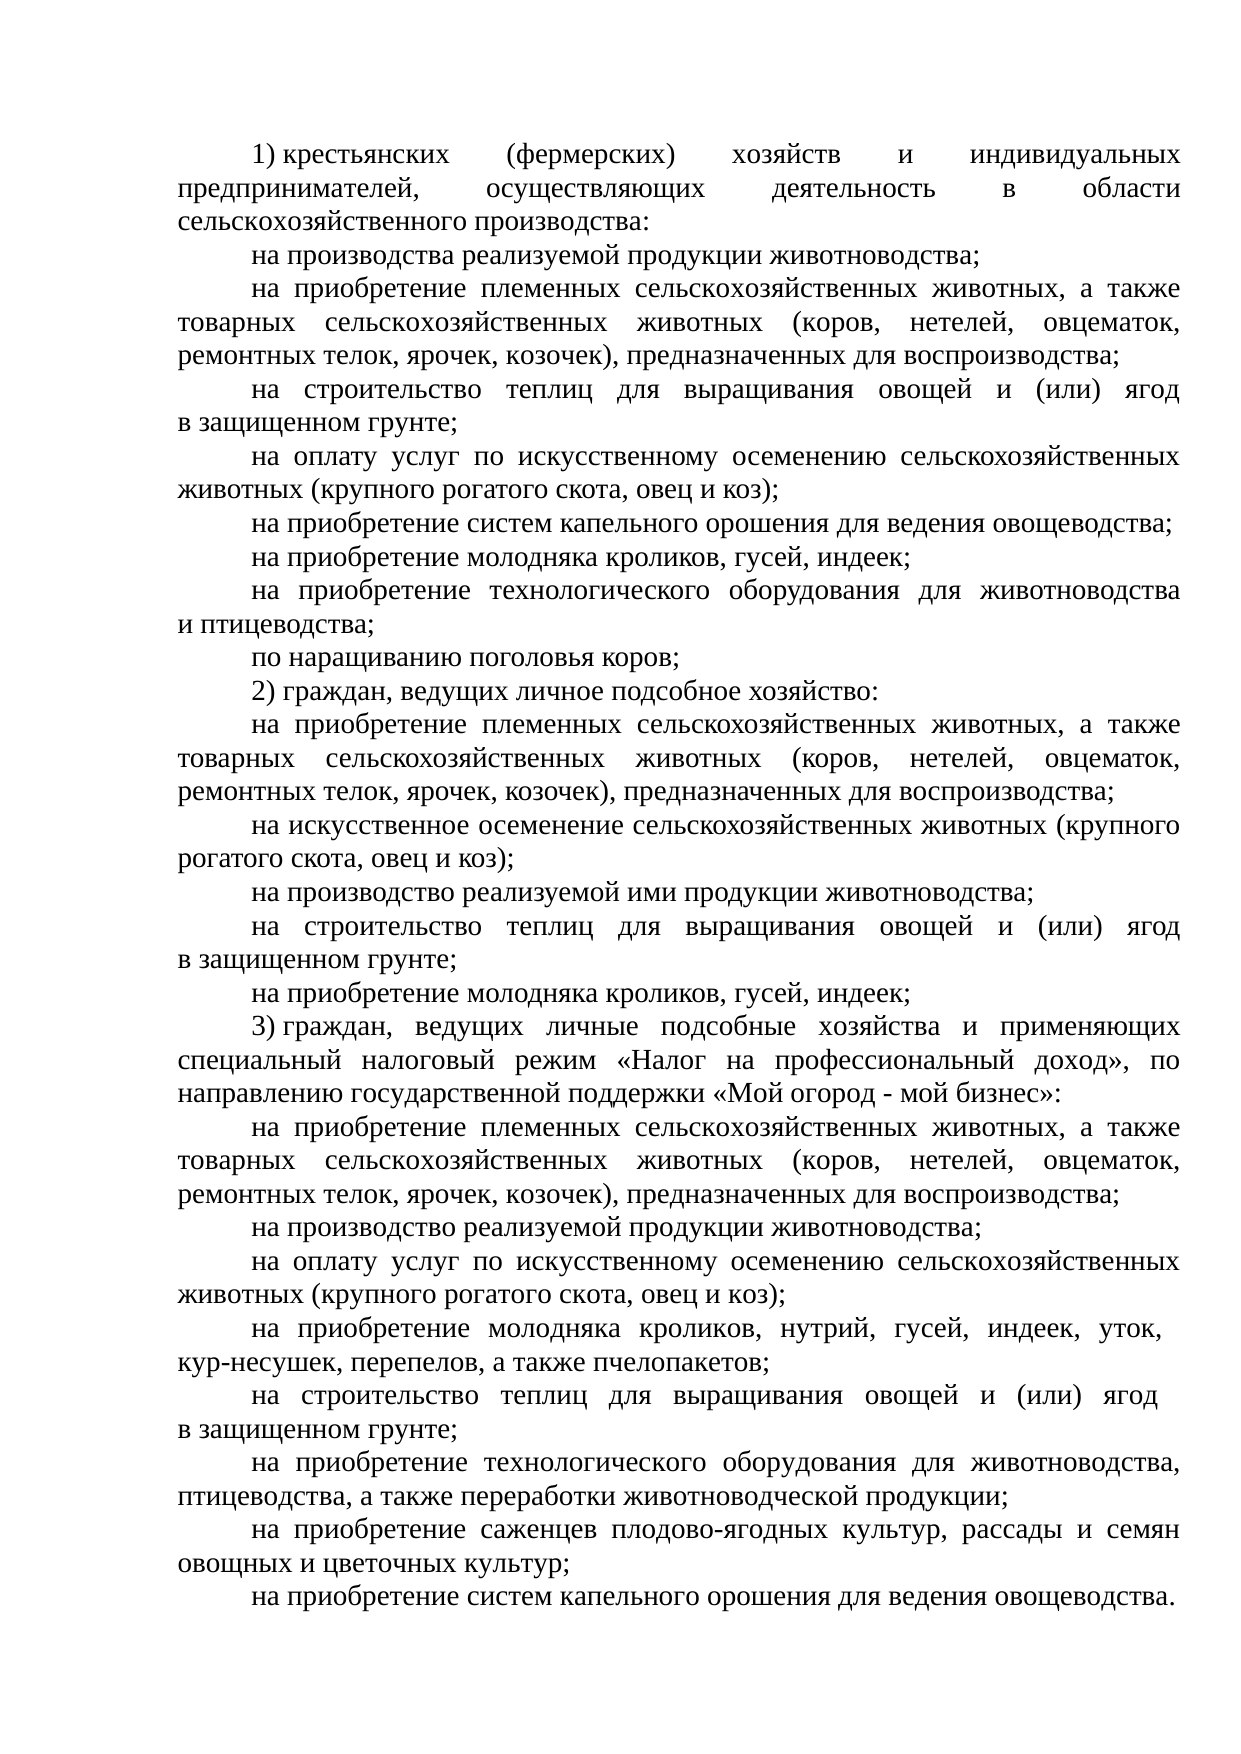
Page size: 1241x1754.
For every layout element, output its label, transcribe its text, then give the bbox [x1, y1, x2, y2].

text на производство реализуемой ими продукции животноводства; [177, 874, 1181, 908]
text по наращиванию поголовья коров; [177, 639, 1181, 673]
text на строительство теплиц для выращивания овощей и (или) ягод в защищенном грунте; [177, 908, 1181, 975]
text на приобретение племенных сельскохозяйственных животных, а также товарных сельскохозяйственных животных (коров, нетелей, овцематок, ремонтных телок, ярочек, козочек), предназначенных для воспроизводства; [177, 1109, 1181, 1209]
text на строительство теплиц для выращивания овощей и (или) ягод в защищенном грунте; [177, 371, 1181, 438]
text на производство реализуемой продукции животноводства; [177, 1209, 1181, 1243]
text на приобретение молодняка кроликов, гусей, индеек; [177, 975, 1181, 1008]
text на оплату услуг по искусственному осеменению сельскохозяйственных животных (крупного рогатого скота, овец и коз); [177, 1243, 1181, 1310]
text на приобретение технологического оборудования для животноводства и птицеводства; [177, 572, 1181, 639]
text 1) крестьянских (фермерских) хозяйств и индивидуальных предпринимателей, осуществляющих деятельность в области сельскохозяйственного производства: [177, 136, 1181, 237]
text на приобретение систем капельного орошения для ведения овощеводства. [177, 1578, 1181, 1612]
text на приобретение саженцев плодово-ягодных культур, рассады и семян овощных и цветочных культур; [177, 1511, 1181, 1578]
text на приобретение племенных сельскохозяйственных животных, а также товарных сельскохозяйственных животных (коров, нетелей, овцематок, ремонтных телок, ярочек, козочек), предназначенных для воспроизводства; [177, 270, 1181, 371]
text на приобретение систем капельного орошения для ведения овощеводства; [177, 505, 1181, 539]
text на искусственное осеменение сельскохозяйственных животных (крупного рогатого скота, овец и коз); [177, 807, 1181, 874]
text 3) граждан, ведущих личные подсобные хозяйства и применяющих специальный налоговый режим «Налог на профессиональный доход», по направлению государственной поддержки «Мой огород - мой бизнес»: [177, 1008, 1181, 1109]
text на приобретение молодняка кроликов, нутрий, гусей, индеек, уток, кур-несушек, перепелов, а также пчелопакетов; [177, 1310, 1181, 1377]
text на строительство теплиц для выращивания овощей и (или) ягод в защищенном грунте; [177, 1377, 1181, 1444]
text на приобретение молодняка кроликов, гусей, индеек; [177, 539, 1181, 572]
text на производства реализуемой продукции животноводства; [177, 237, 1181, 270]
text на оплату услуг по искусственному осеменению сельскохозяйственных животных (крупного рогатого скота, овец и коз); [177, 438, 1181, 505]
text 2) граждан, ведущих личное подсобное хозяйство: [177, 673, 1181, 706]
text на приобретение племенных сельскохозяйственных животных, а также товарных сельскохозяйственных животных (коров, нетелей, овцематок, ремонтных телок, ярочек, козочек), предназначенных для воспроизводства; [177, 706, 1181, 807]
text на приобретение технологического оборудования для животноводства, птицеводства, а также переработки животноводческой продукции; [177, 1444, 1181, 1511]
